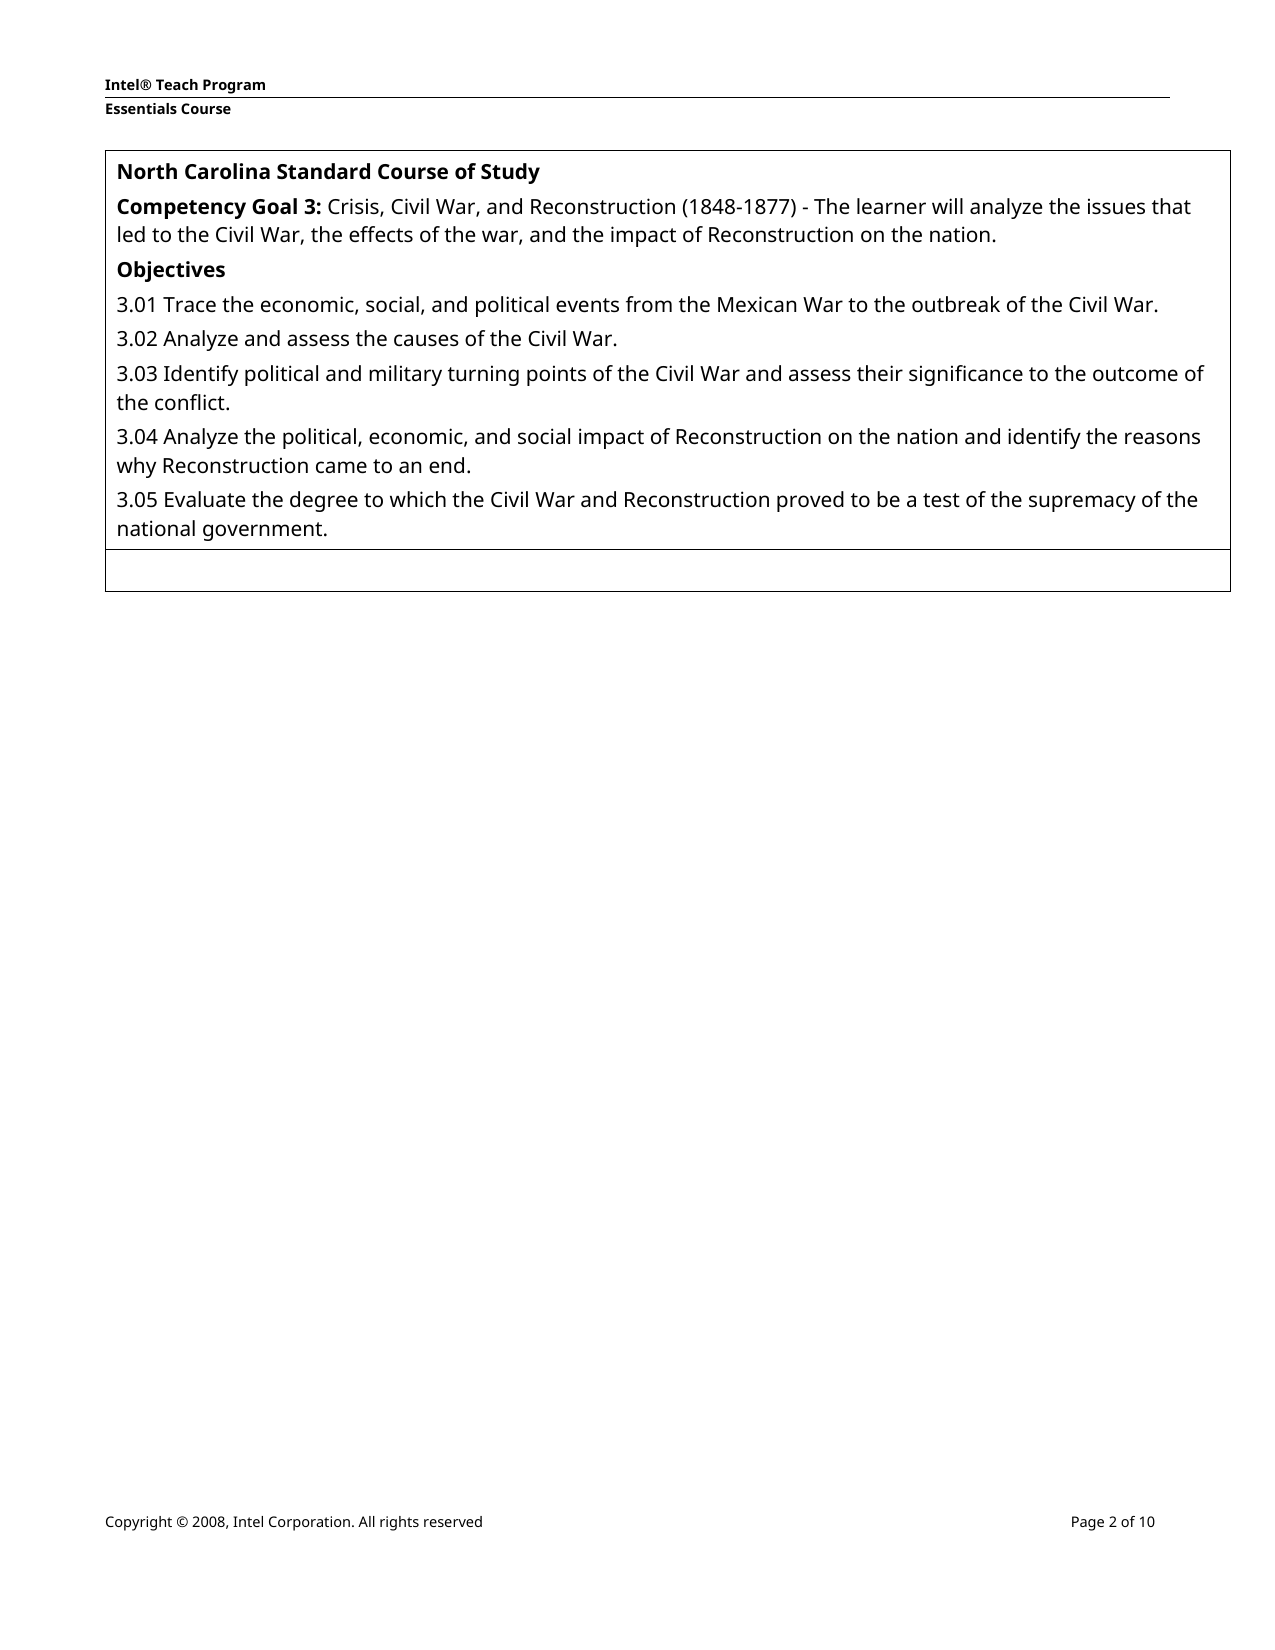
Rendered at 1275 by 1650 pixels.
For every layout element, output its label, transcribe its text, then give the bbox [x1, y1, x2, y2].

table_cell Standard Course of Study Competency Goal 3: Crisis, Civil War, and Reconstruction (1848-1877) - The learner will analyze the issues that led to the Civil War, the effects of the war, and the impact of Reconstruction on the nation. Objectives 3.01 Trace the economic, social, and political events from the Mexican War to the outbreak of the Civil War. 3.02 Analyze and assess the causes of the Civil War. 3.03 Identify political and military turning points of the Civil War and assess their significance to the outcome of the conflict. 3.04 Analyze the political, economic, and social impact of Reconstruction on the nation and identify the reasons why Reconstruction came to an end. 3.05 Evaluate the degree to which the Civil War and Reconstruction proved to be a test of the supremacy of the national government. [106, 151, 1230, 548]
table_cell [106, 550, 1230, 591]
